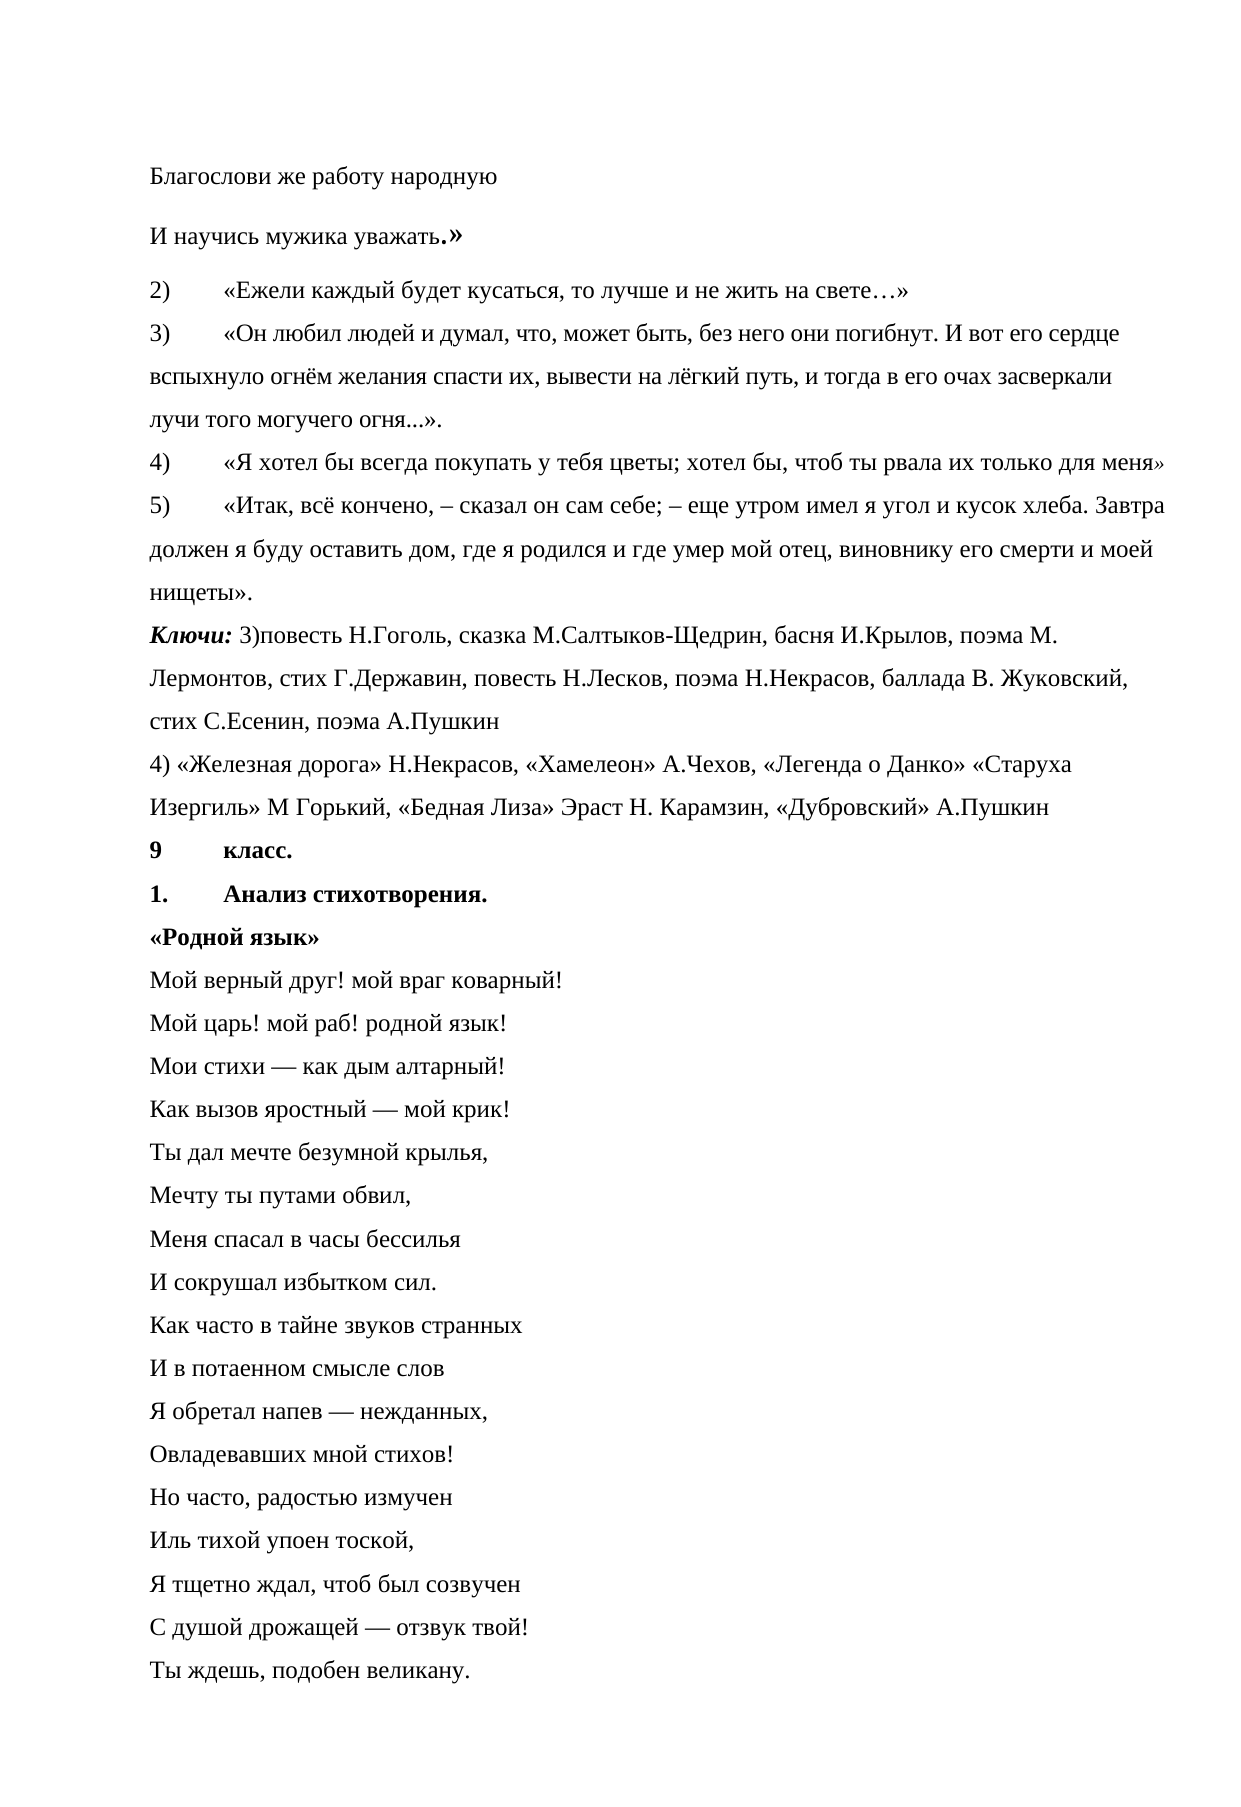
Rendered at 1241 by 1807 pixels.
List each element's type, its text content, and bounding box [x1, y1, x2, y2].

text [149, 965, 1167, 1684]
list «Ежели каждый будет кусаться, то лучше и не жить на свете…» [149, 275, 1167, 304]
list класс. [149, 836, 1167, 864]
list «Я хотел бы всегда покупать у тебя цветы; хотел бы, чтоб ты рвала их только для меня» [149, 447, 1167, 476]
text «Родной язык» [149, 922, 1167, 951]
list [149, 161, 1167, 254]
list «Он любил людей и думал, что, может быть, без него они погибнут. И вот его сердце вспыхнуло огнём желания спасти их, вывести на лёгкий путь, и тогда в его очах засверкали лучи того могучего огня...». [149, 318, 1167, 433]
list Анализ стихотворения. [149, 879, 1167, 907]
text 4) «Железная дорога» Н.Некрасов, «Хамелеон» А.Чехов, «Легенда о Данко» «Старуха Изергиль» М Горький, «Бедная Лиза» Эраст Н. Карамзин, «Дубровский» А.Пушкин [149, 749, 1167, 821]
text Ключи: 3)повесть Н.Гоголь, сказка М.Салтыков-Щедрин, басня И.Крылов, поэма М. Лермонтов, стих Г.Державин, повесть Н.Лесков, поэма Н.Некрасов, баллада В. Жуковский, стих С.Есенин, поэма А.Пушкин [149, 620, 1167, 735]
list «Итак, всё кончено, – сказал он сам себе; – еще утром имел я угол и кусок хлеба. Завтра должен я буду оставить дом, где я родился и где умер мой отец, виновнику его смерти и моей нищеты». [149, 491, 1167, 606]
